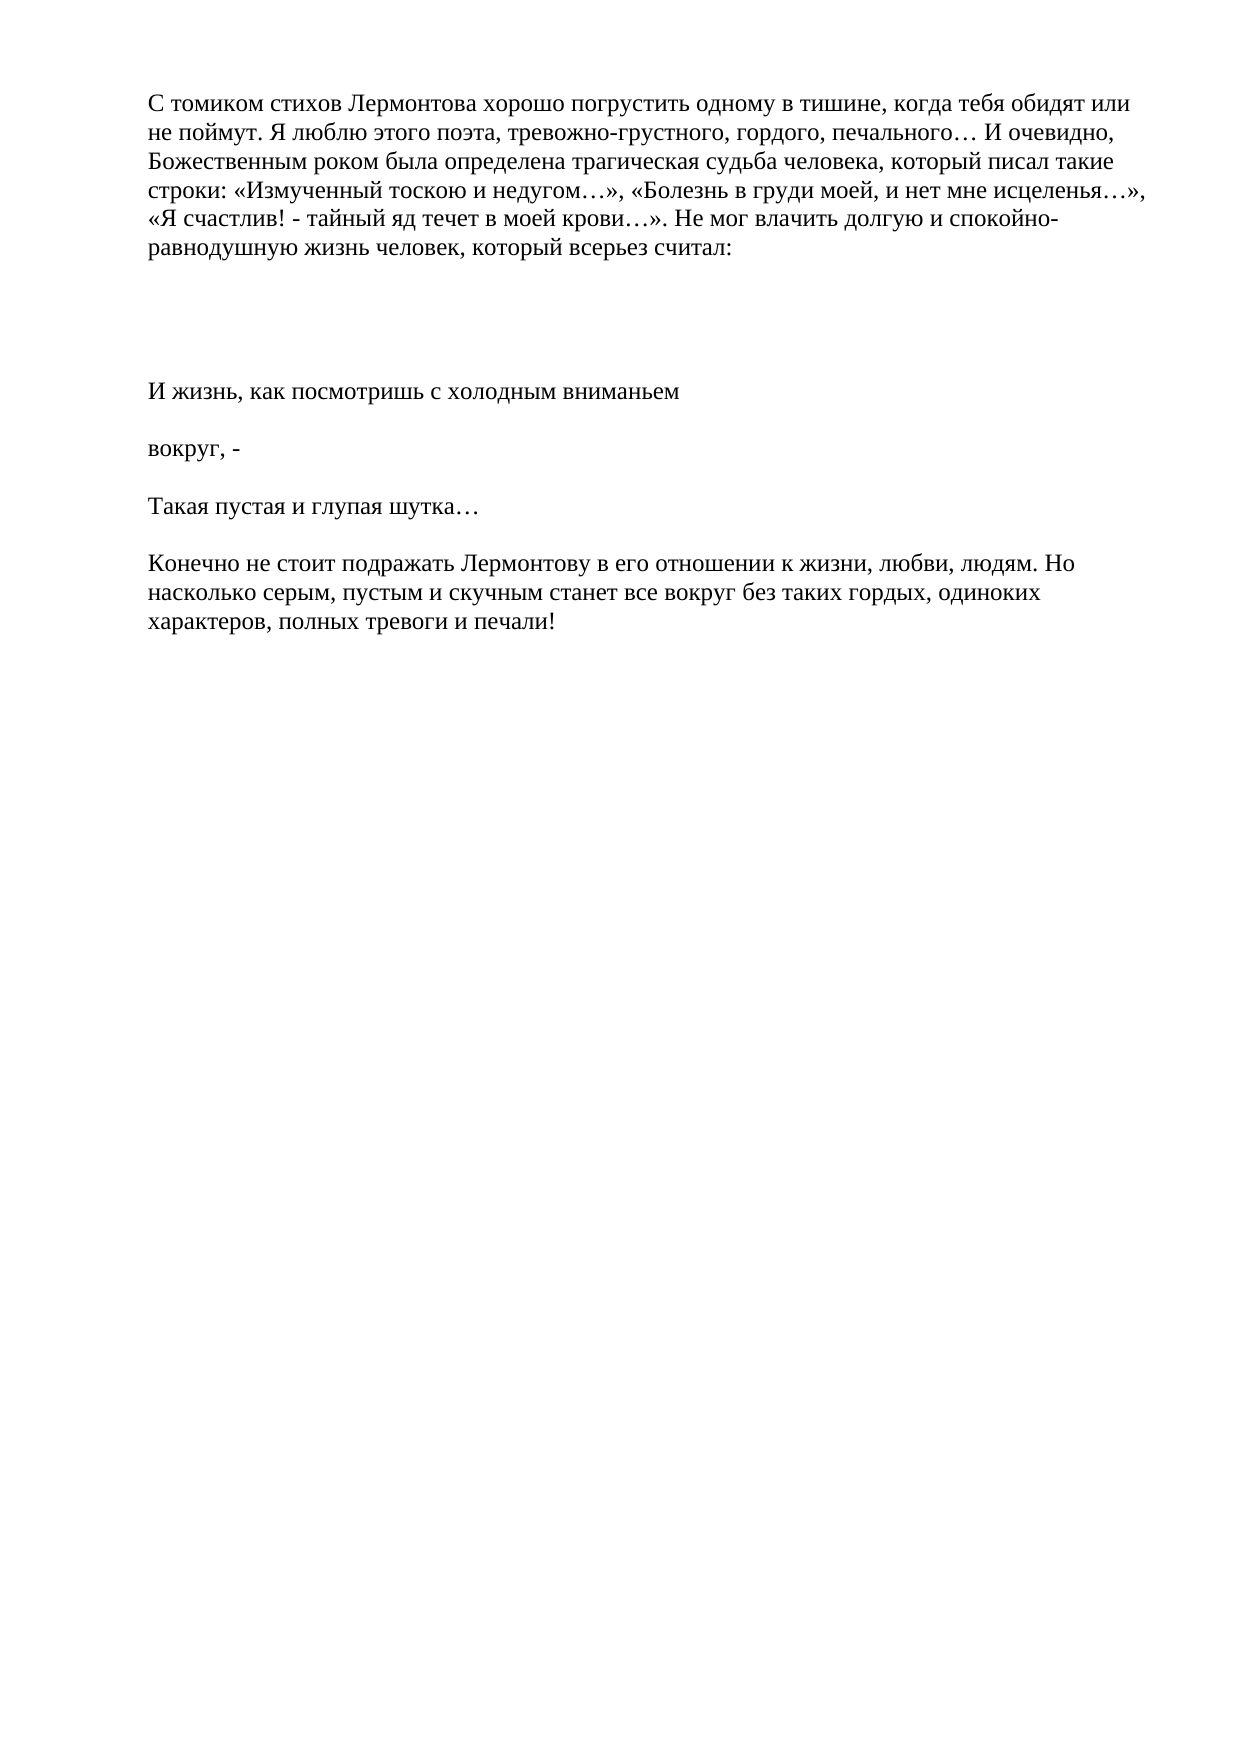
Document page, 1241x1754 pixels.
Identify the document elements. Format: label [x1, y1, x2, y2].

text [148, 88, 1152, 721]
